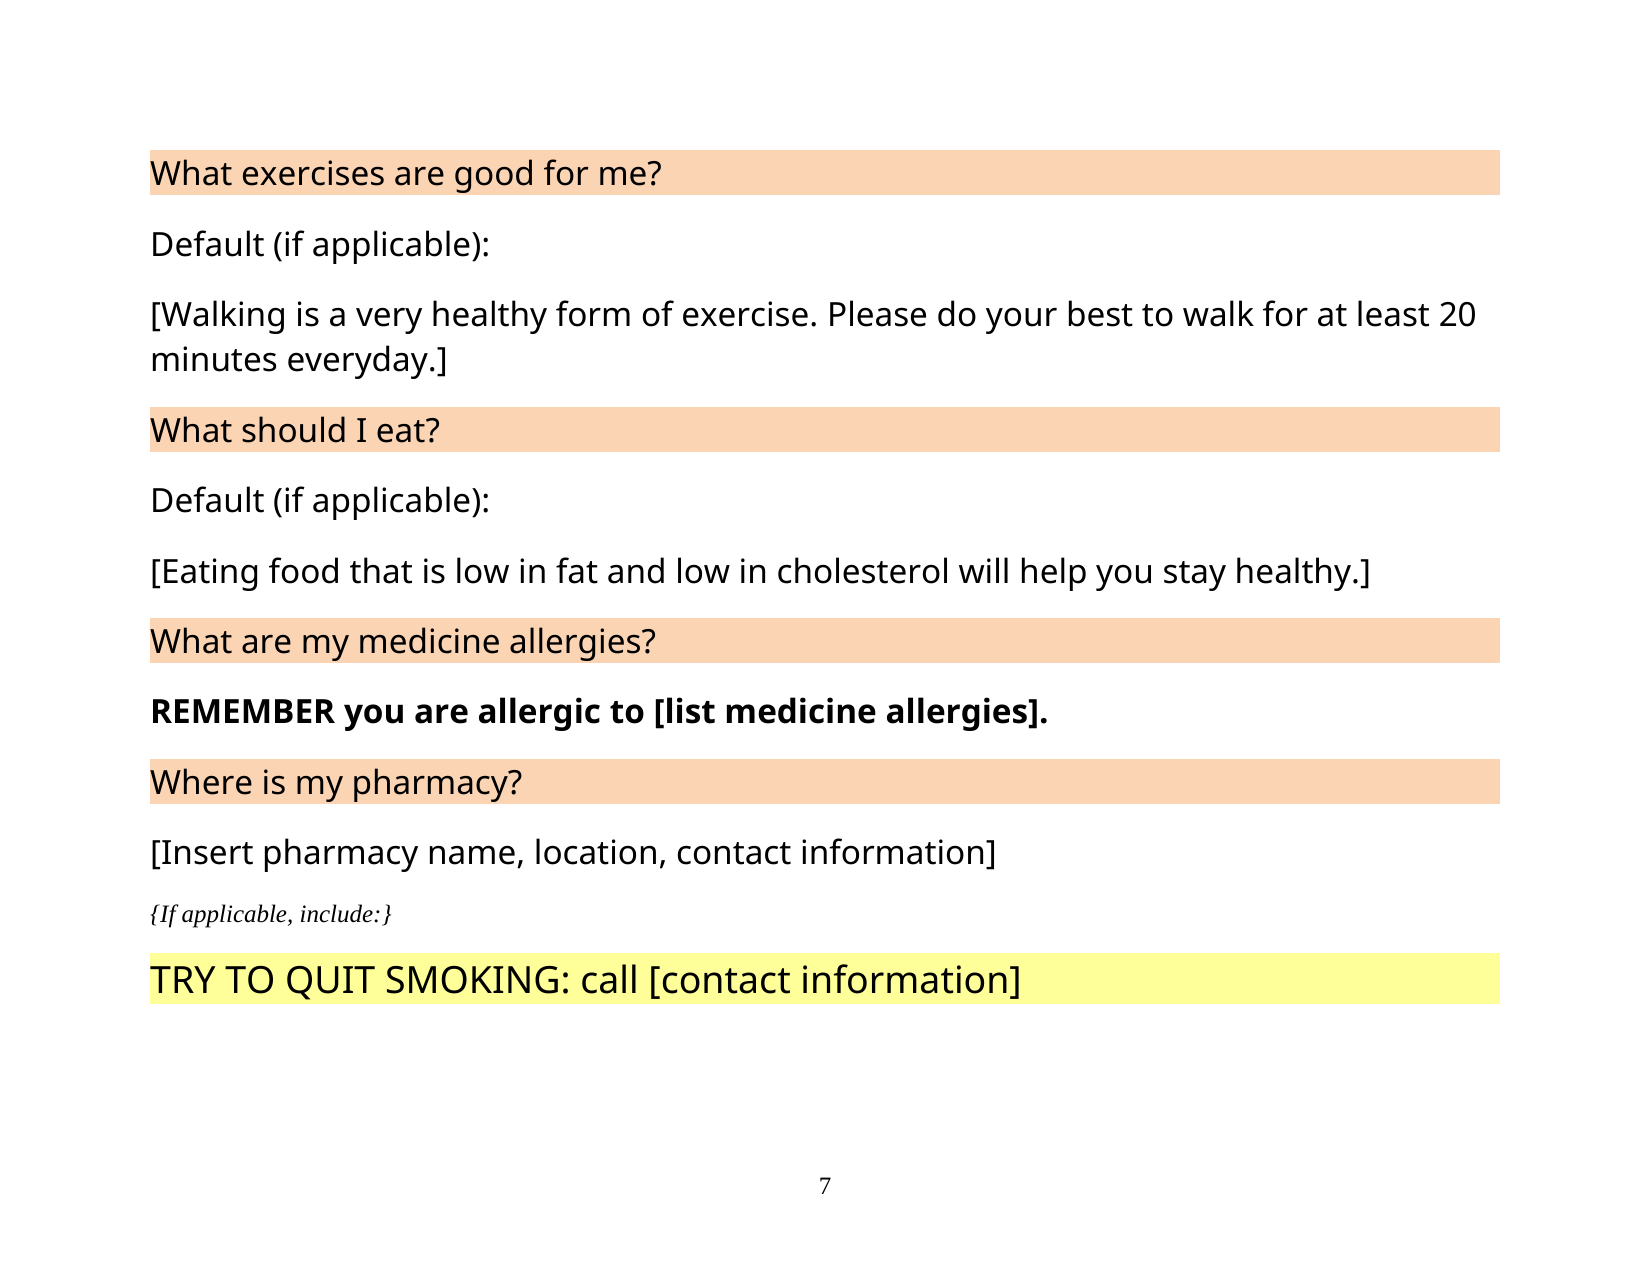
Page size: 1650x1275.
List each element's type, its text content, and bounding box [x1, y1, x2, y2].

text What are my medicine allergies? [150, 618, 1500, 663]
text [Eating food that is low in fat and low in cholesterol will help you stay healthy.] [150, 547, 1556, 593]
text What should I eat? [150, 407, 1500, 452]
text Where is my pharmacy? [150, 759, 1500, 804]
text Default (if applicable): [94, 220, 1556, 266]
text What exercises are good for me? [150, 150, 1500, 195]
text {If applicable, include:} [150, 899, 1500, 928]
text [Walking is a very healthy form of exercise. Please do your best to walk for at least 20 minutes everyday.] [150, 291, 1500, 382]
text REMEMBER you are allergic to [list medicine allergies]. [150, 688, 1556, 734]
text TRY TO QUIT SMOKING: call [contact information] [150, 953, 1500, 1004]
text [Insert pharmacy name, location, contact information] [150, 829, 1556, 874]
text Default (if applicable): [150, 477, 1556, 522]
